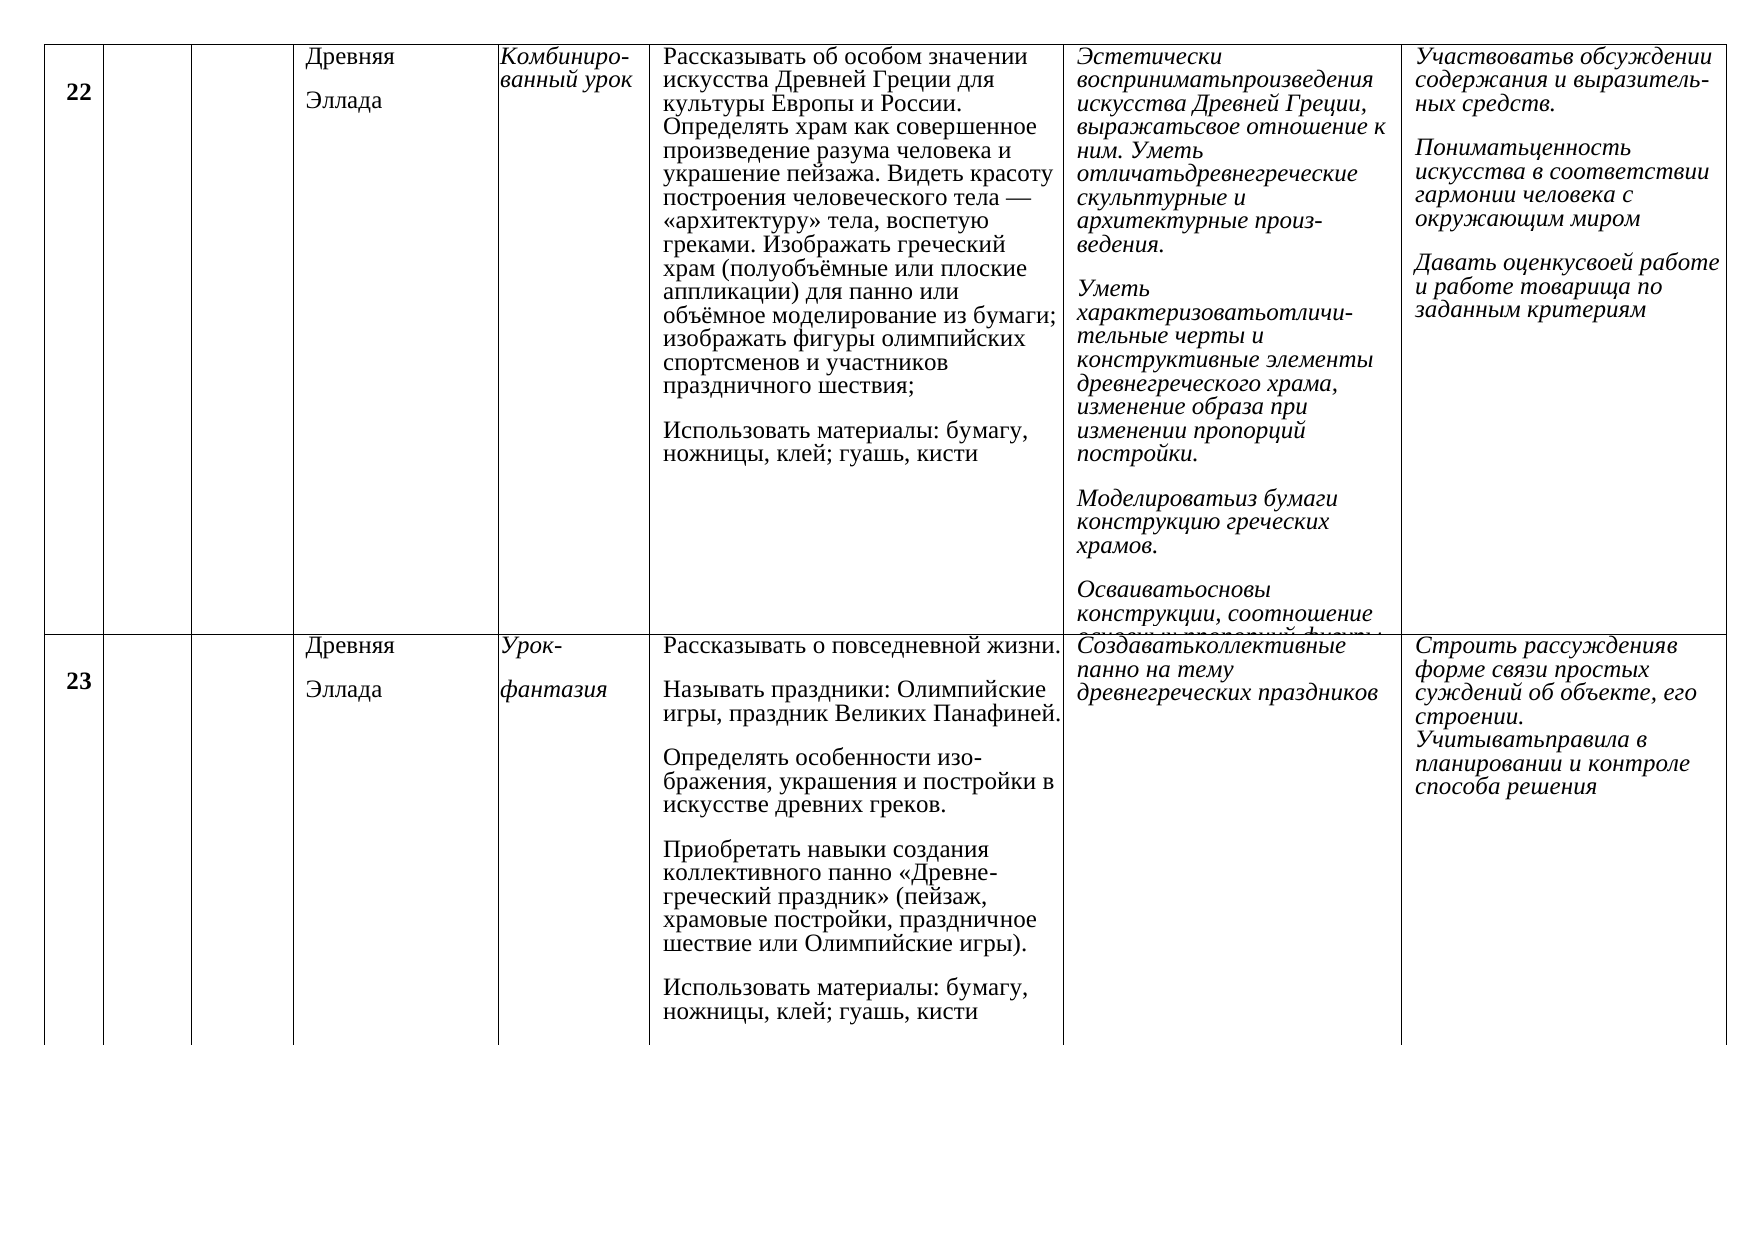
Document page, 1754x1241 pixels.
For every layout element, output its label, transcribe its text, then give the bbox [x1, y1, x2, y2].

table_cell [104, 635, 191, 1045]
table_cell Урок- фантазия [499, 635, 649, 1045]
table_cell Древняя Эллада [294, 635, 498, 1045]
table_cell Строить рассужденияв форме связи простых суждений об объекте, его строении. Учитыватьправила в планировании и контроле способа решения [1402, 635, 1726, 1045]
table_cell 22 [45, 45, 103, 634]
table_cell Эстетически восприниматьпроизведения искусства Древней Греции, выражатьсвое отношение к ним. Уметь отличатьдревнегреческие скульптурные и архитектурные произведения. Уметь характеризоватьотличительные черты и конструктивные элементы древнегреческого храма, изменение образа при изменении пропорций постройки. Моделироватьиз бумаги конструкцию греческих храмов. Осваиватьосновы конструкции, соотношение основных пропорций фигуры человека. Изображатьолимпийских спортсменов (фигуры в движении) и участников праздничного шествия (фигуры в традиционных одеждах) [1064, 45, 1401, 634]
table_cell Участвоватьв обсуждении содержания и выразительных средств. Пониматьценность искусства в соответствии гармонии человека с окружающим миром Давать оценкусвоей работе и работе товарища по заданным критериям [1402, 45, 1726, 634]
table_cell [192, 45, 293, 634]
table_cell Комбинированный урок [499, 45, 649, 634]
table_cell Рассказывать о повседневной жизни. Называть праздники: Олимпийские игры, праздник Великих Панафиней. Определять особенности изображения, украшения и постройки в искусстве древних греков. Приобретать навыки создания коллективного панно «Древнегреческий праздник» (пейзаж, храмовые постройки, праздничное шествие или Олимпийские игры). Использовать материалы: бумагу, ножницы, клей; гуашь, кисти [650, 635, 1063, 1045]
table_cell Создаватьколлективные панно на тему древнегреческих праздников [1064, 635, 1401, 1045]
table_cell [104, 45, 191, 634]
table_cell Древняя Эллада [294, 45, 498, 634]
table_cell [192, 635, 293, 1045]
table_cell 23 [45, 635, 103, 1045]
table_cell Рассказывать об особом значении искусства Древней Греции для культуры Европы и России. Определять храм как совершенное произведение разума человека и украшение пейзажа. Видеть красоту построения человеческого тела — «архитектуру» тела, воспетую греками. Изображать греческий храм (полуобъёмные или плоские аппликации) для панно или объёмное моделирование из бумаги; изображать фигуры олимпийских спортсменов и участников праздничного шествия; Использовать материалы: бумагу, ножницы, клей; гуашь, кисти [650, 45, 1063, 634]
